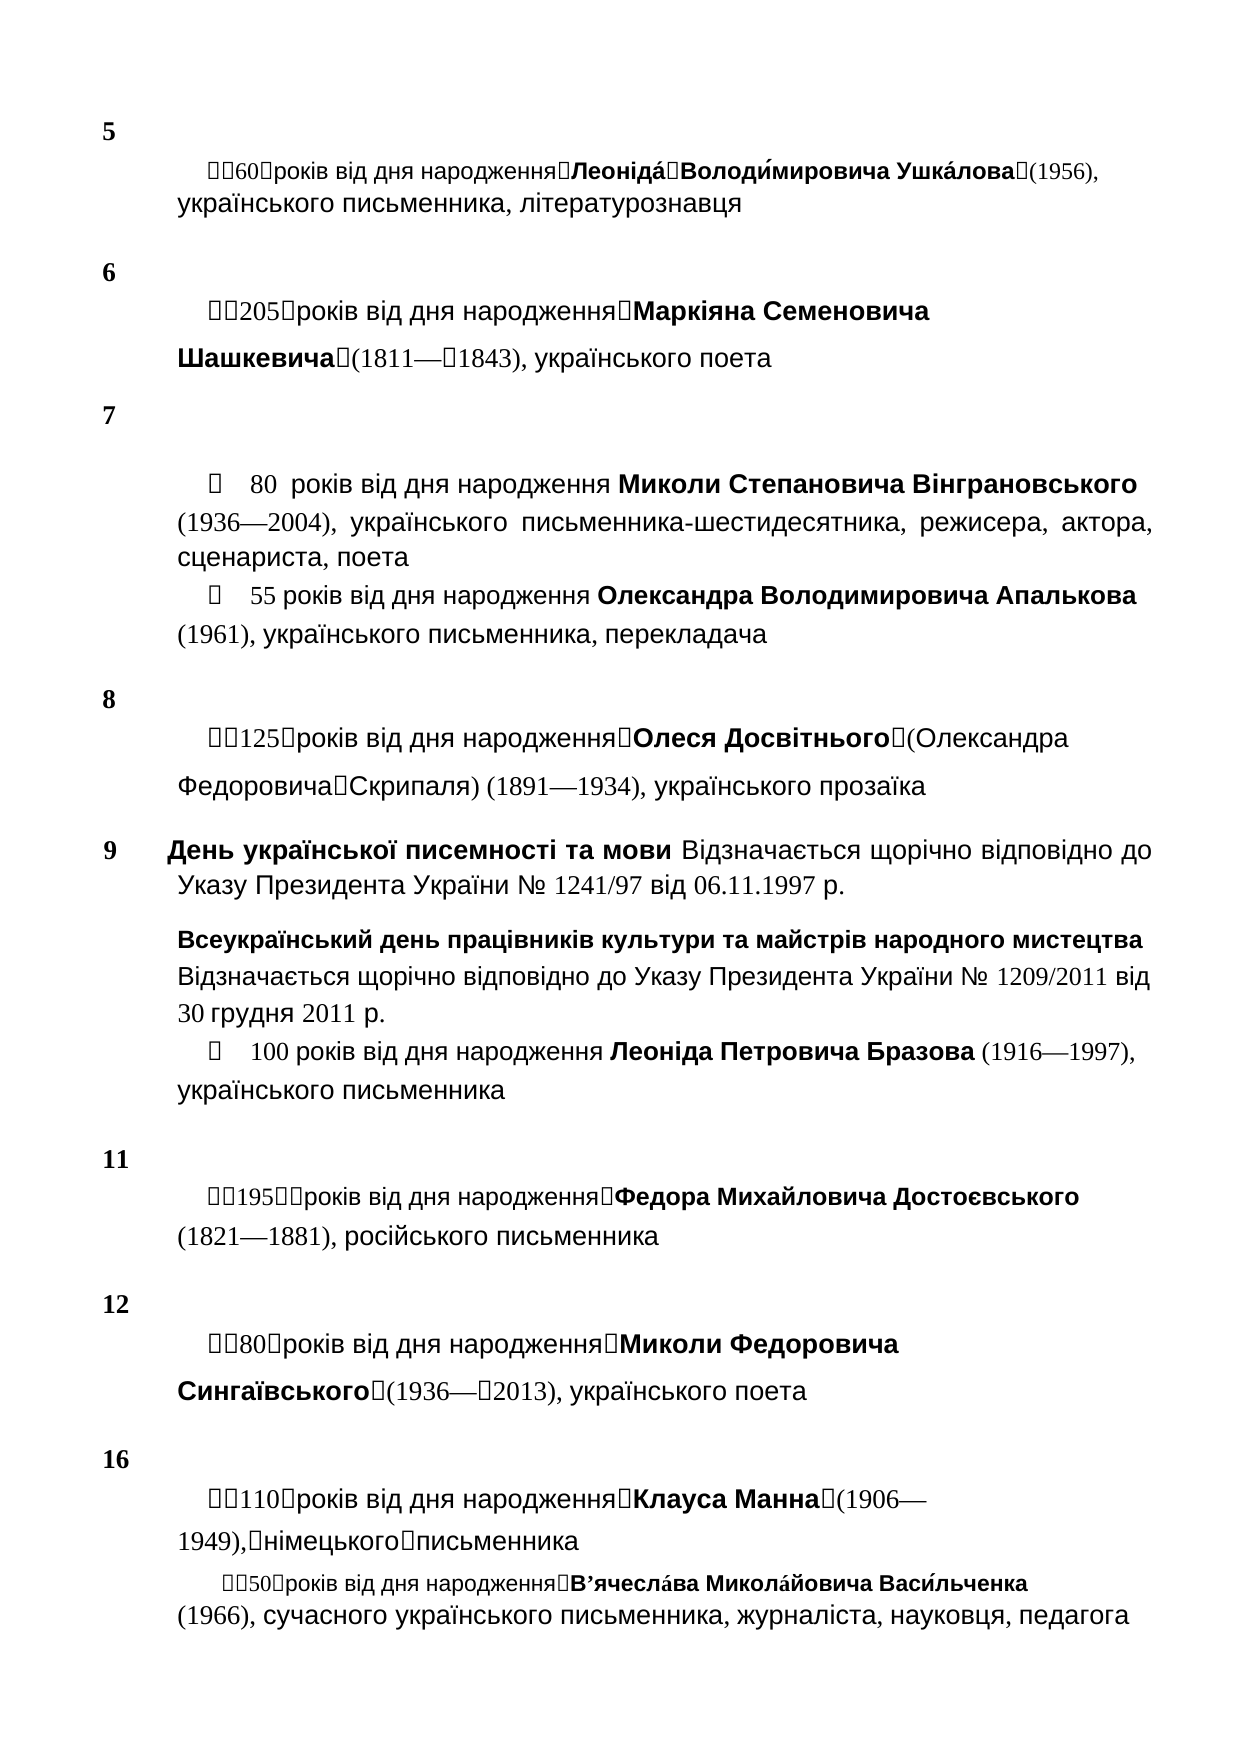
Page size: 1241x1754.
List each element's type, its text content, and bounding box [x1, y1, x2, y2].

text (1936—2004), українського письменника-шестидесятника, режисера, актора, сценариста, поета [177, 506, 1153, 573]
text українського письменника [177, 1074, 1153, 1105]
text 125років від дня народженняОлеся Досвітнього(Олександра ФедоровичаСкрипаля) (1891—1934), українського прозаїка [177, 719, 1153, 803]
text (1966), сучасного українського письменника, журналіста, науковця, педагога [177, 1599, 1153, 1630]
text 195років від дня народженняФедора Михайловича Достоєвського [206, 1178, 1153, 1213]
text (1961), українського письменника, перекладача [177, 618, 1153, 650]
text Всеукраїнський день працівників культури та майстрів народного мистецтва [177, 925, 1153, 954]
text 12 [102, 1288, 1153, 1319]
list 55 років від дня народження Олександра Володимировича Апалькова [207, 577, 1153, 612]
text 16 [102, 1443, 1153, 1474]
text 5 [102, 116, 1153, 147]
text українського письменника, літературознавця [177, 187, 1153, 218]
text 6 [102, 256, 1153, 287]
list грудня 2011 р. [177, 997, 1153, 1028]
text 205років від дня народженняМаркіяна Семеновича Шашкевича(1811—1843), українського поета [177, 291, 1153, 376]
list День української писемності та мови Відзначається щорічно відповідно до Указу Президента України № 1241/97 від 06.11.1997 р. [103, 834, 1153, 901]
list 80 років від дня народження Миколи Степановича Вінграновського [207, 464, 1153, 501]
list 100 років від дня народження Леоніда Петровича Бразова (1916—1997), [207, 1032, 1153, 1068]
text 80років від дня народженняМиколи Федоровича Сингаївського(1936—2013), українського поета [177, 1324, 1153, 1408]
text 7 [102, 399, 1153, 431]
text 110років від дня народженняКлауса Манна(1906—1949),німецькогописьменника [177, 1479, 1153, 1558]
text (1821—1881), російського письменника [177, 1220, 1153, 1251]
text 50років від дня народженняВ’ячеслáва Миколáйовича Васи́льченка [221, 1563, 1153, 1599]
text 60років від дня народженняЛеоніда́Володи́мировича Ушка́лова(1956), [206, 147, 1153, 187]
text Відзначається щорічно відповідно до Указу Президента України № 1209/2011 від [177, 961, 1153, 991]
text 11 [102, 1143, 1153, 1174]
text 8 [102, 683, 1153, 714]
